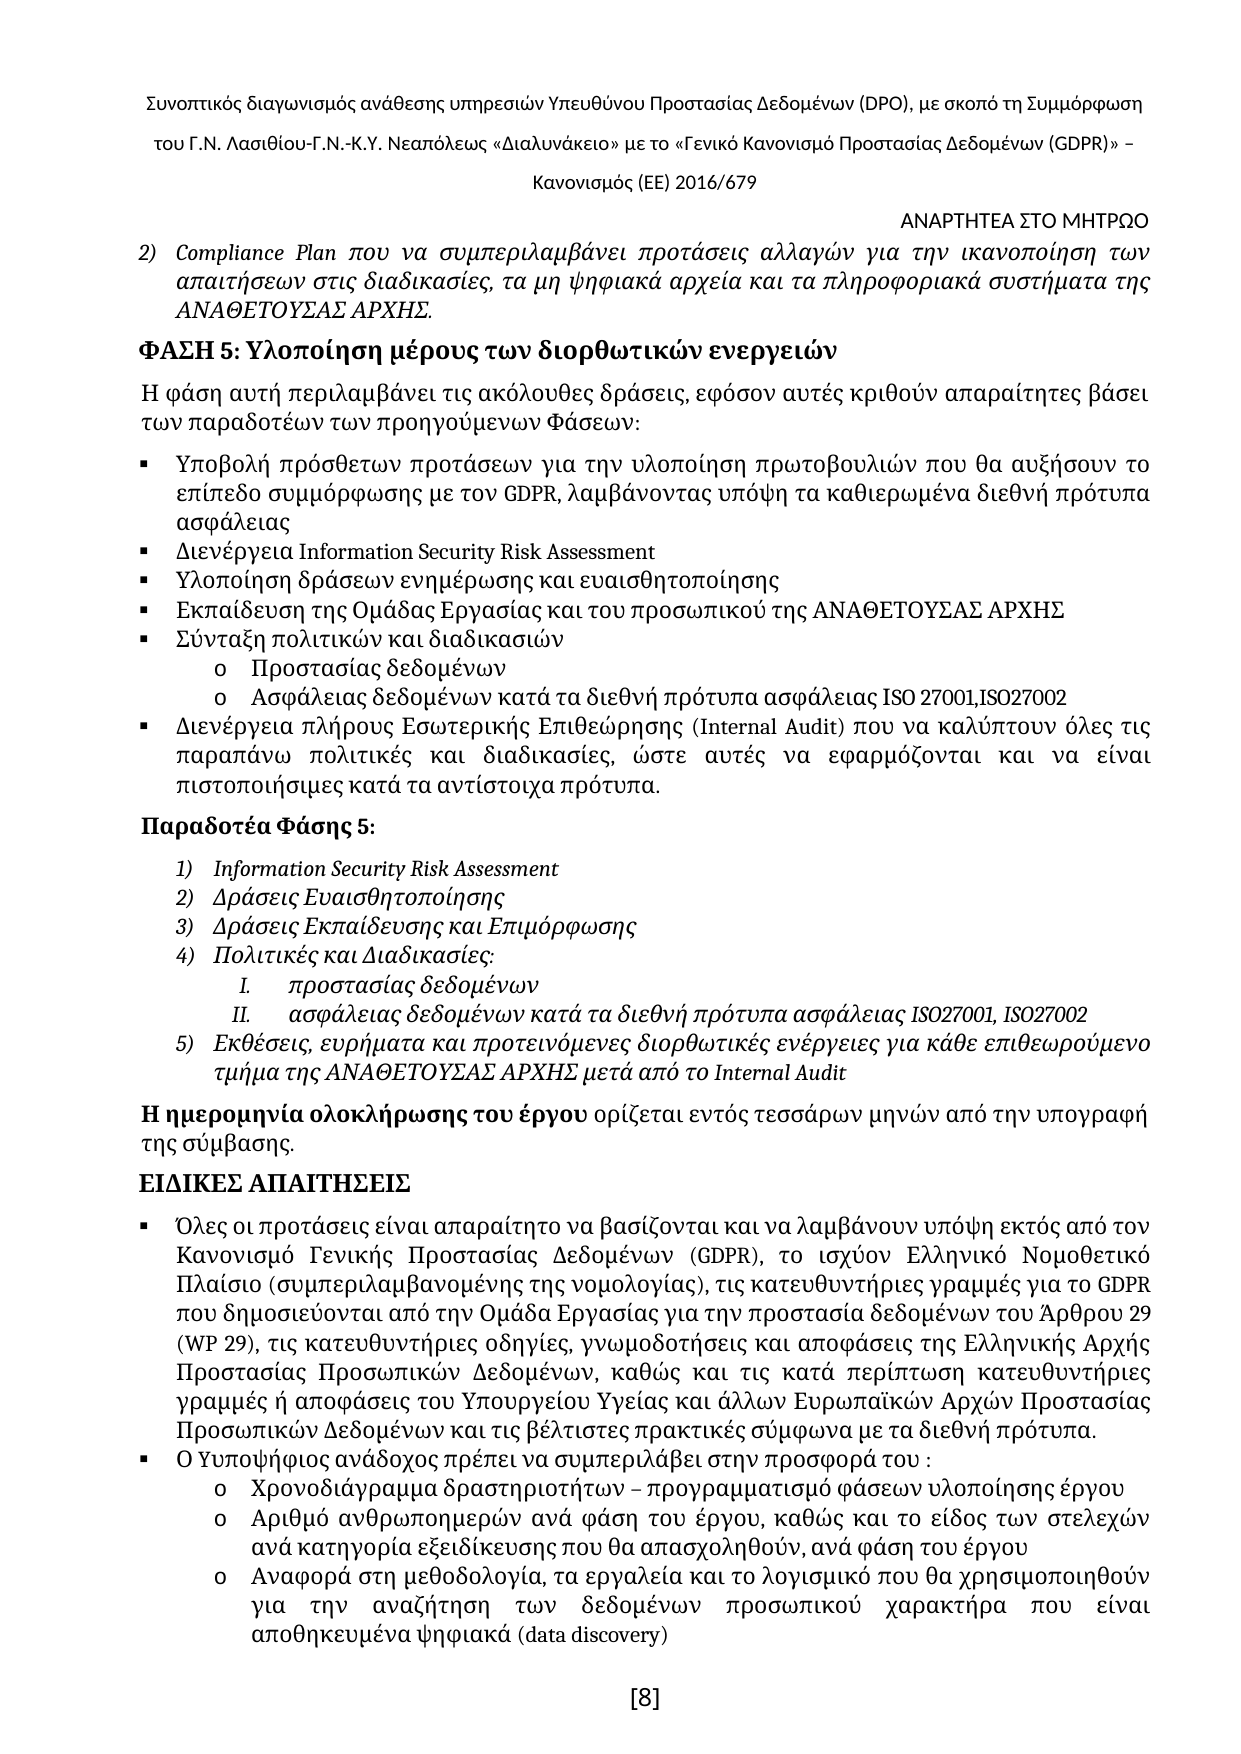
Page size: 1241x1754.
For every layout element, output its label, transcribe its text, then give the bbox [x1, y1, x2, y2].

list Υποβολή πρόσθετων προτάσεων για την υλοποίηση πρωτοβουλιών που θα αυξήσουν το επίπεδο συμμόρφωσης με τον GDPR, λαμβάνοντας υπόψη τα καθιερωμένα διεθνή πρότυπα ασφάλειας [138, 449, 1151, 536]
text ΕΙΔΙΚΕΣ ΑΠΑΙΤΗΣΕΙΣ [138, 1170, 1151, 1198]
list Διενέργεια πλήρους Εσωτερικής Επιθεώρησης (Internal Audit) που να καλύπτουν όλες τις παραπάνω πολιτικές και διαδικασίες, ώστε αυτές να εφαρμόζονται και να είναι πιστοποιήσιμες κατά τα αντίστοιχα πρότυπα. [138, 711, 1151, 799]
list Διενέργεια Information Security Risk Assessment [138, 536, 1151, 566]
text ΦΑΣΗ 5: Υλοποίηση μέρους των διορθωτικών ενεργειών [138, 337, 1151, 366]
list Σύνταξη πολιτικών και διαδικασιών [138, 624, 1151, 653]
list Αριθμό ανθρωποημερών ανά φάση του έργου, καθώς και το είδος των στελεχών ανά κατηγορία εξειδίκευσης που θα απασχοληθούν, ανά φάση του έργου [213, 1503, 1151, 1561]
text Η φάση αυτή περιλαμβάνει τις ακόλουθες δράσεις, εφόσον αυτές κριθούν απαραίτητες βάσει των παραδοτέων των προηγούμενων Φάσεων: [141, 378, 1149, 436]
list ασφάλειας δεδομένων κατά τα διεθνή πρότυπα ασφάλειας ISO27001, ISO27002 [251, 999, 1151, 1028]
list Δράσεις Εκπαίδευσης και Επιμόρφωσης [176, 911, 1151, 941]
text Η ημερομηνία ολοκλήρωσης του έργου ορίζεται εντός τεσσάρων μηνών από την υπογραφή της σύμβασης. [141, 1099, 1149, 1157]
text Παραδοτέα Φάσης 5: [141, 811, 1149, 841]
list προστασίας δεδομένων [251, 970, 1151, 999]
list Χρονοδιάγραμμα δραστηριοτήτων – προγραμματισμό φάσεων υλοποίησης έργου [213, 1473, 1151, 1503]
list Compliance Plan που να συμπεριλαμβάνει προτάσεις αλλαγών για την ικανοποίηση των απαιτήσεων στις διαδικασίες, τα μη ψηφιακά αρχεία και τα πληροφοριακά συστήματα της ΑΝΑΘΕΤΟΥΣΑΣ ΑΡΧΗΣ. [138, 237, 1151, 324]
list Υλοποίηση δράσεων ενημέρωσης και ευαισθητοποίησης [138, 566, 1151, 595]
list Προστασίας δεδομένων [213, 653, 1151, 682]
list Δράσεις Ευαισθητοποίησης [176, 882, 1151, 911]
list Ασφάλειας δεδομένων κατά τα διεθνή πρότυπα ασφάλειας ΙSO 27001,ISO27002 [213, 682, 1151, 711]
list Εκθέσεις, ευρήματα και προτεινόμενες διορθωτικές ενέργειες για κάθε επιθεωρούμενο τμήμα της ΑΝΑΘΕΤΟΥΣΑΣ ΑΡΧΗΣ μετά από το Internal Audit [176, 1028, 1151, 1086]
list Ο Yυποψήφιος ανάδοχος πρέπει να συμπεριλάβει στην προσφορά του : [138, 1444, 1151, 1473]
list Αναφορά στη μεθοδολογία, τα εργαλεία και το λογισμικό που θα χρησιμοποιηθούν για την αναζήτηση των δεδομένων προσωπικού χαρακτήρα που είναι αποθηκευμένα ψηφιακά (data discovery) [213, 1561, 1151, 1648]
list Πολιτικές και Διαδικασίες: [176, 941, 1151, 970]
list Εκπαίδευση της Ομάδας Εργασίας και του προσωπικού της ΑΝΑΘΕΤΟΥΣΑΣ ΑΡΧΗΣ [138, 595, 1151, 624]
list Όλες οι προτάσεις είναι απαραίτητο να βασίζονται και να λαμβάνουν υπόψη εκτός από τον Κανονισμό Γενικής Προστασίας Δεδομένων (GDPR), το ισχύον Ελληνικό Νομοθετικό Πλαίσιο (συμπεριλαμβανομένης της νομολογίας), τις κατευθυντήριες γραμμές για το GDPR που δημοσιεύονται από την Ομάδα Εργασίας για την προστασία δεδομένων του Άρθρου 29 (WP 29), τις κατευθυντήριες οδηγίες, γνωμοδοτήσεις και αποφάσεις της Ελληνικής Αρχής Προστασίας Προσωπικών Δεδομένων, καθώς και τις κατά περίπτωση κατευθυντήριες γραμμές ή αποφάσεις του Υπουργείου Υγείας και άλλων Ευρωπαϊκών Αρχών Προστασίας Προσωπικών Δεδομένων και τις βέλτιστες πρακτικές σύμφωνα με τα διεθνή πρότυπα. [138, 1211, 1151, 1444]
list Information Security Risk Assessment [176, 853, 1151, 882]
